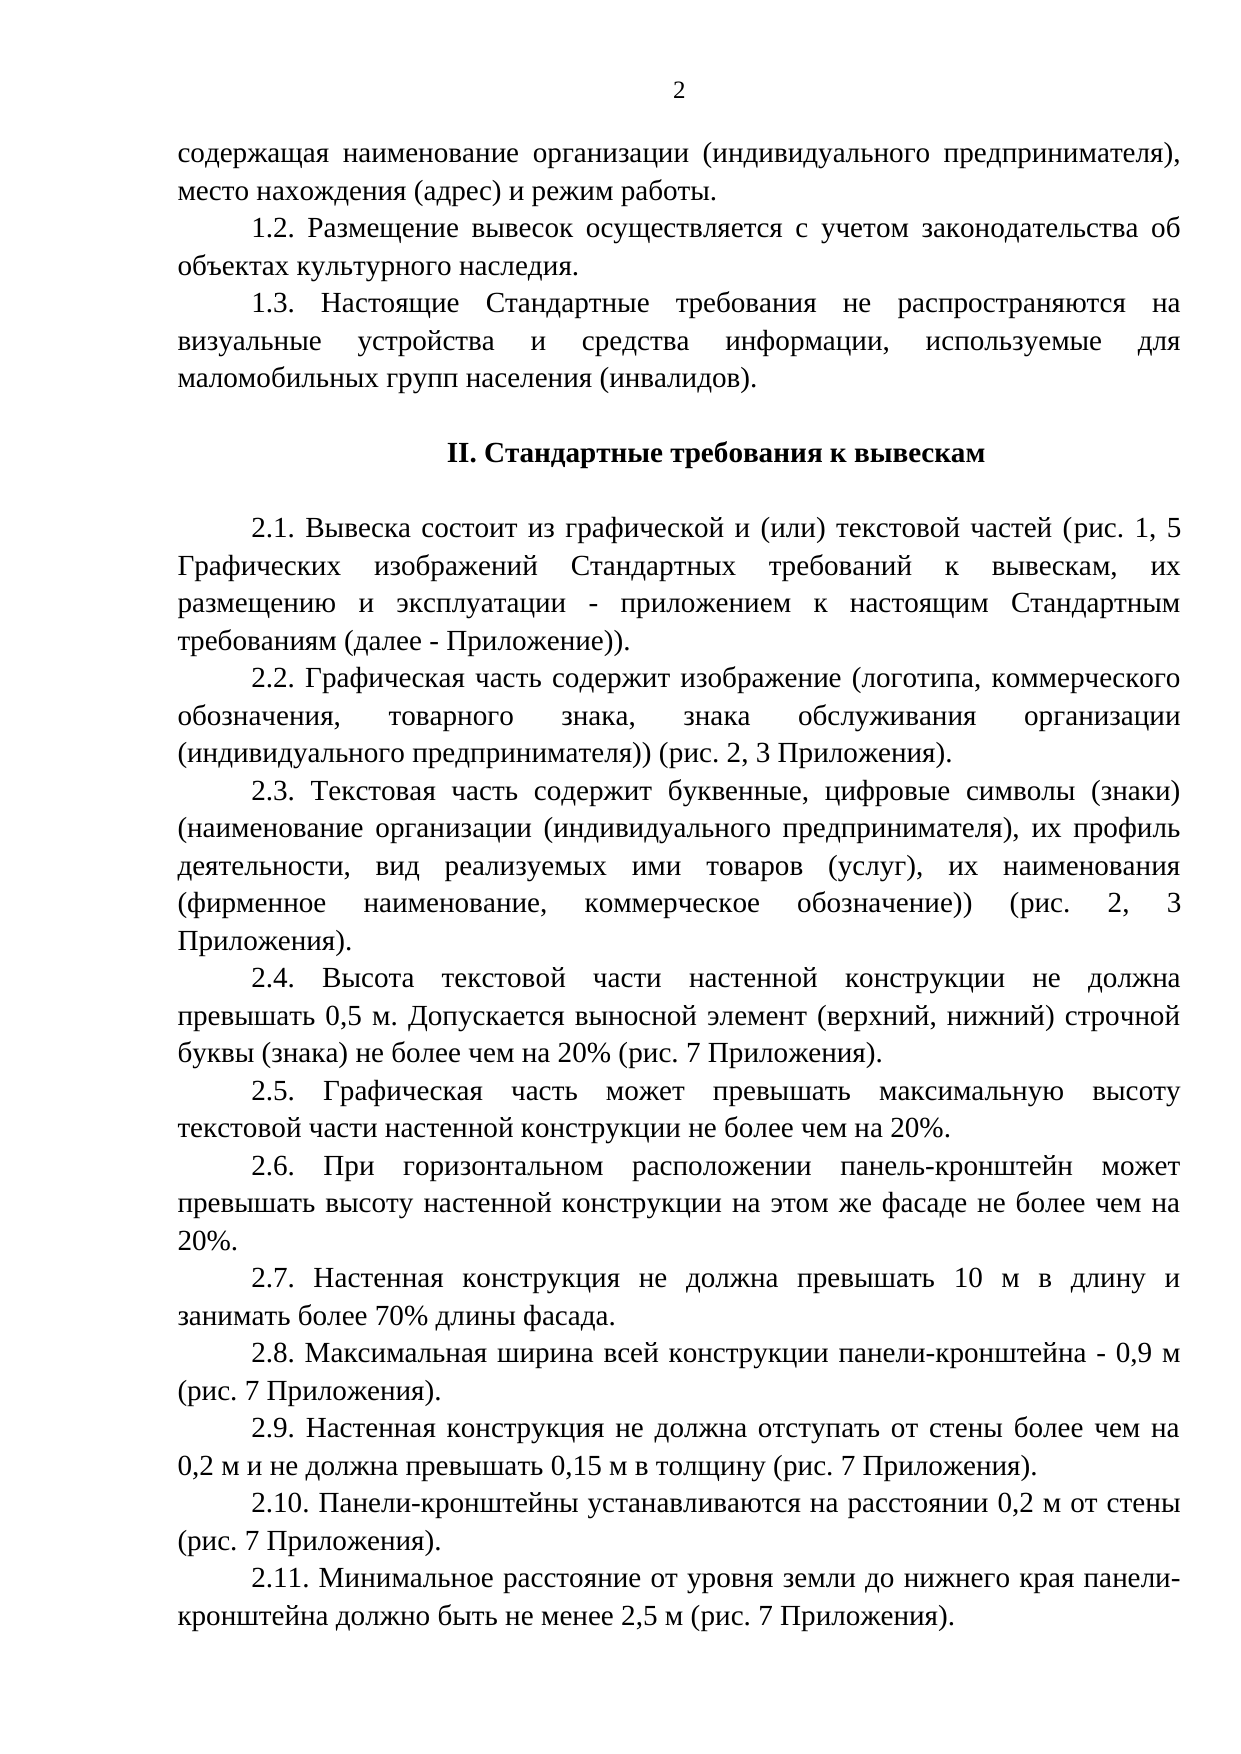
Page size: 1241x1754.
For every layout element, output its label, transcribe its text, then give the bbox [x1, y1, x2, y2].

text 2.8. Максимальная ширина всей конструкции панели-кронштейна - 0,9 м (рис. 7 Приложения). [177, 1332, 1181, 1407]
text 2.3. Текстовая часть содержит буквенные, цифровые символы (знаки) (наименование организации (индивидуального предпринимателя), их профиль деятельности, вид реализуемых ими товаров (услуг), их наименования (фирменное наименование, коммерческое обозначение)) (рис. 2, 3 Приложения). [177, 770, 1181, 957]
text 2.6. При горизонтальном расположении панель-кронштейн может превышать высоту настенной конструкции на этом же фасаде не более чем на 20%. [177, 1145, 1181, 1257]
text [177, 132, 1181, 207]
text 2.10. Панели-кронштейны устанавливаются на расстоянии 0,2 м от стены (рис. 7 Приложения). [177, 1482, 1181, 1557]
text 2.9. Настенная конструкция не должна отступать от стены более чем на 0,2 м и не должна превышать 0,15 м в толщину (рис. 7 Приложения). [177, 1407, 1181, 1482]
text 1.2. Размещение вывесок осуществляется с учетом законодательства об объектах культурного наследия. [177, 207, 1181, 282]
text 2.5. Графическая часть может превышать максимальную высоту текстовой части настенной конструкции не более чем на 20%. [177, 1070, 1181, 1145]
text 2.4. Высота текстовой части настенной конструкции не должна превышать 0,5 м. Допускается выносной элемент (верхний, нижний) строчной буквы (знака) не более чем на 20% (рис. 7 Приложения). [177, 957, 1181, 1070]
text 1.3. Настоящие Стандартные требования не распространяются на визуальные устройства и средства информации, используемые для маломобильных групп населения (инвалидов). [177, 282, 1181, 395]
text 2.7. Настенная конструкция не должна превышать 10 м в длину и занимать более 70% длины фасада. [177, 1257, 1181, 1332]
text 2.1. Вывеска состоит из графической и (или) текстовой частей (рис. 1, 5 Графических изображений Стандартных требований к вывескам, их размещению и эксплуатации - приложением к настоящим Стандартным требованиям (далее - Приложение)). [177, 507, 1181, 657]
text 2.11. Минимальное расстояние от уровня земли до нижнего края панели-кронштейна должно быть не менее 2,5 м (рис. 7 Приложения). [177, 1557, 1181, 1632]
text II. Стандартные требования к вывескам [177, 432, 1181, 470]
text 2.2. Графическая часть содержит изображение (логотипа, коммерческого обозначения, товарного знака, знака обслуживания организации (индивидуального предпринимателя)) (рис. 2, 3 Приложения). [177, 657, 1181, 770]
